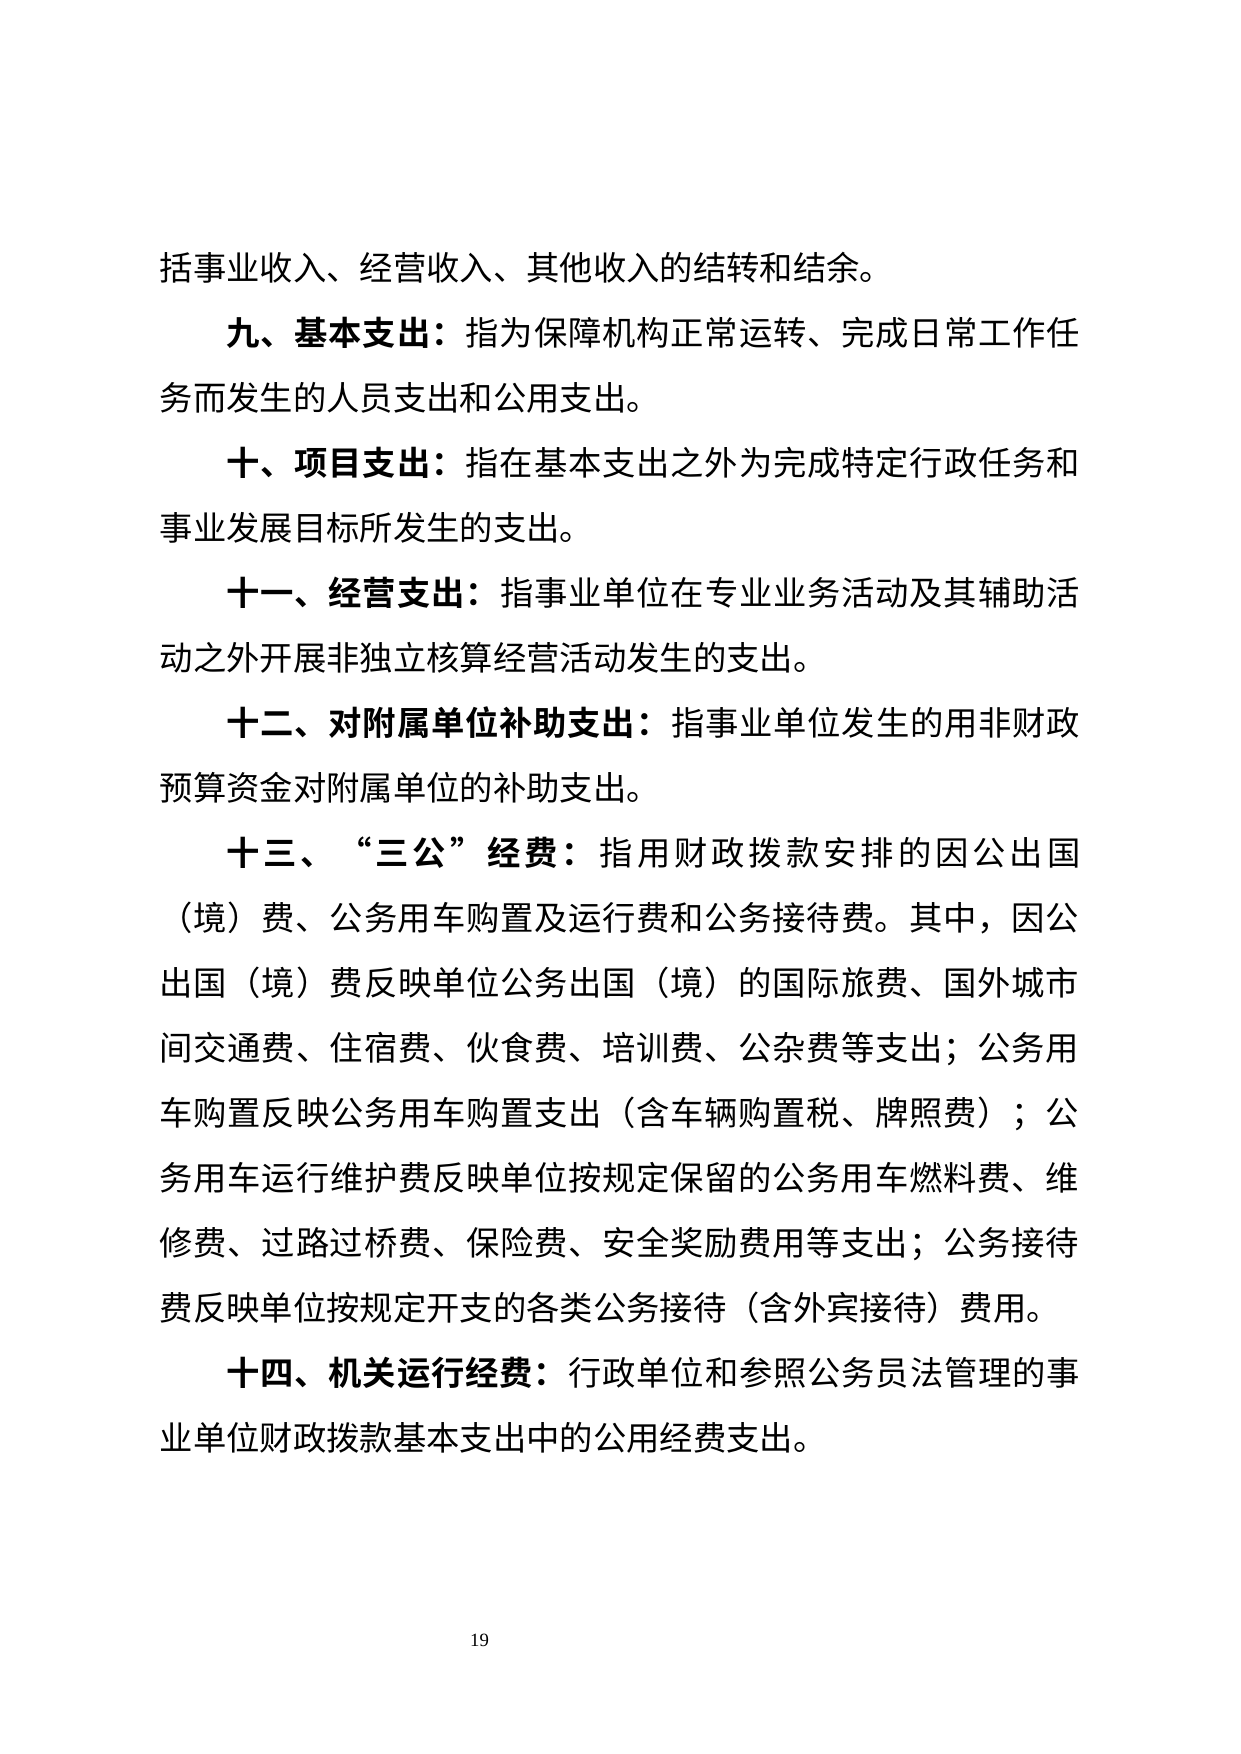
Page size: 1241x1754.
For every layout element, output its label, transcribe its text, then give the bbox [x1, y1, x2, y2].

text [159, 233, 1081, 298]
text 十二、对附属单位补助支出：指事业单位发生的用非财政预算资金对附属单位的补助支出。 [159, 688, 1081, 818]
text 十三、“三公”经费：指用财政拨款安排的因公出国（境）费、公务用车购置及运行费和公务接待费。其中，因公出国（境）费反映单位公务出国（境）的国际旅费、国外城市间交通费、住宿费、伙食费、培训费、公杂费等支出；公务用车购置反映公务用车购置支出（含车辆购置税、牌照费）；公务用车运行维护费反映单位按规定保留的公务用车燃料费、维修费、过路过桥费、保险费、安全奖励费用等支出；公务接待费反映单位按规定开支的各类公务接待（含外宾接待）费用。 [159, 818, 1081, 1338]
text 九、基本支出：指为保障机构正常运转、完成日常工作任务而发生的人员支出和公用支出。 [159, 298, 1081, 428]
text 十、项目支出：指在基本支出之外为完成特定行政任务和事业发展目标所发生的支出。 [159, 428, 1081, 558]
text 十一、经营支出：指事业单位在专业业务活动及其辅助活动之外开展非独立核算经营活动发生的支出。 [159, 558, 1081, 688]
text 十四、机关运行经费：行政单位和参照公务员法管理的事业单位财政拨款基本支出中的公用经费支出。 [159, 1338, 1081, 1468]
